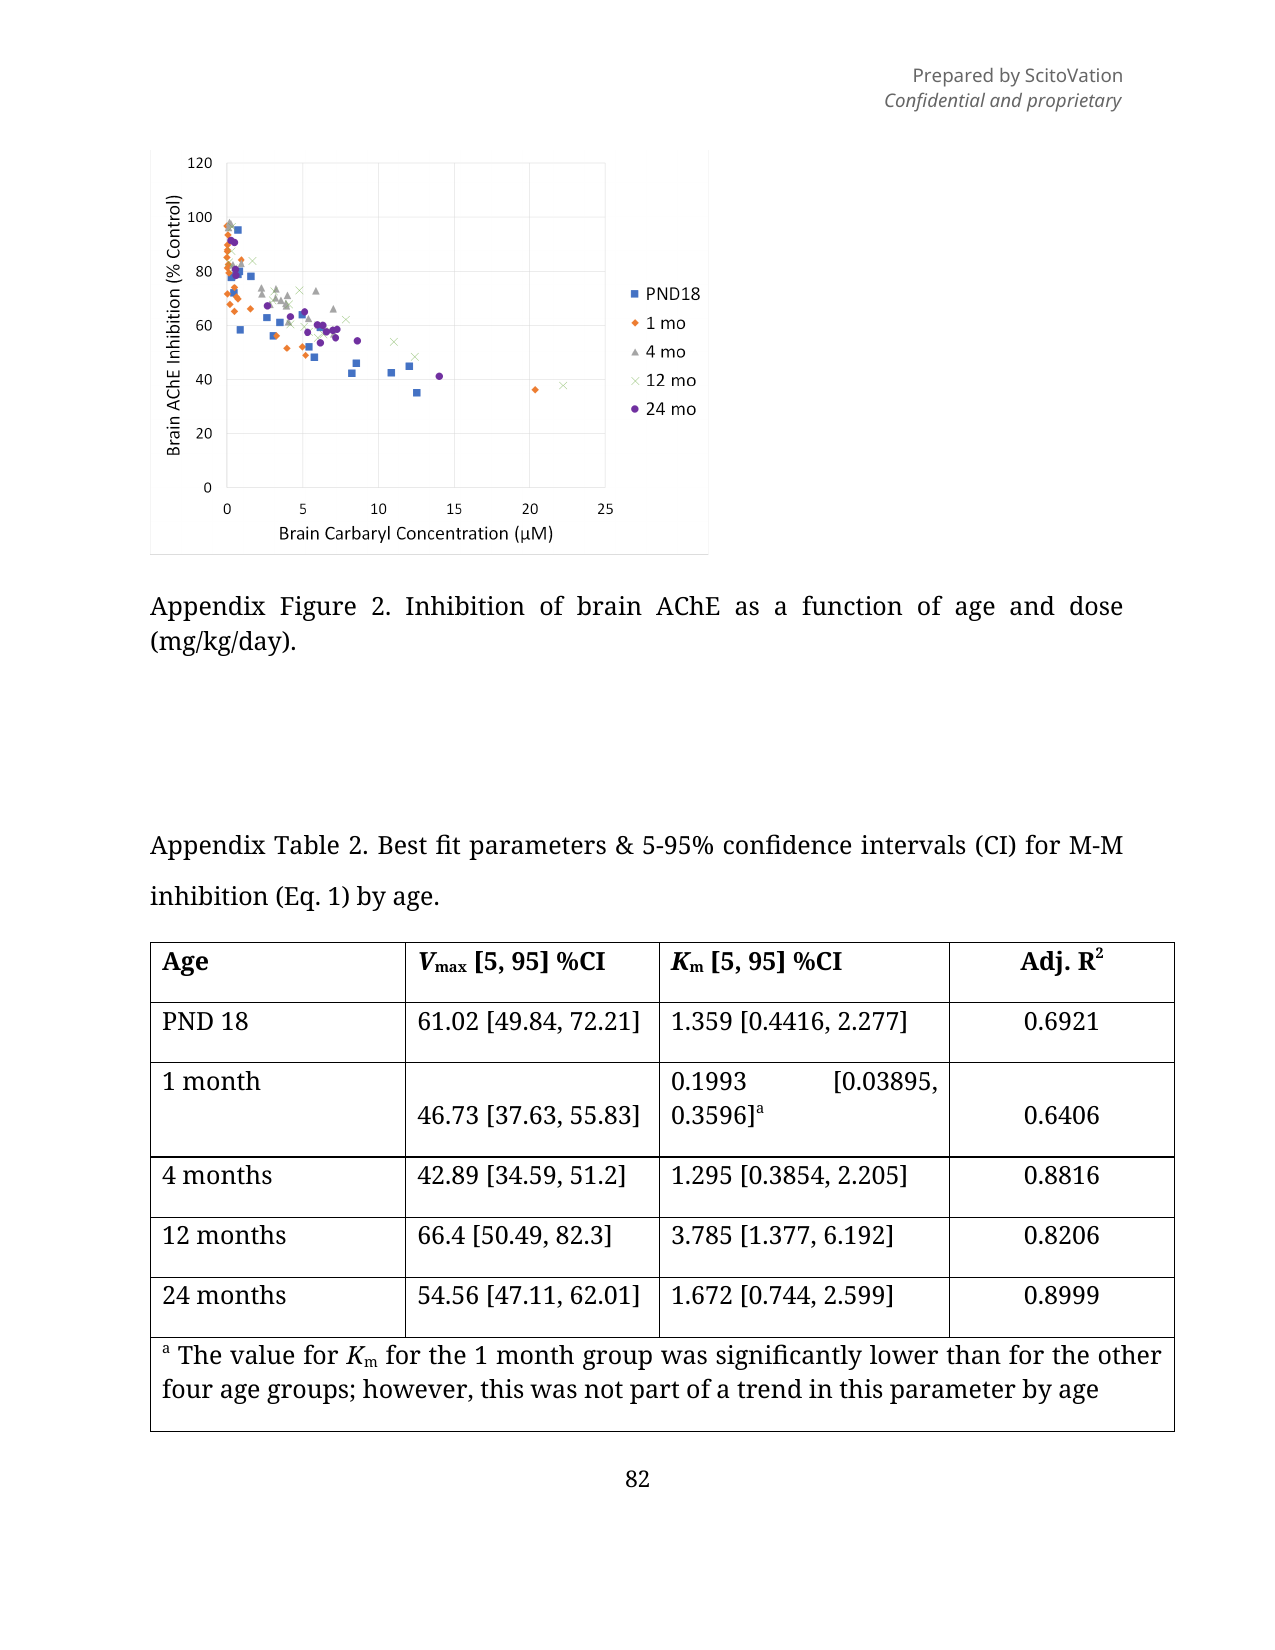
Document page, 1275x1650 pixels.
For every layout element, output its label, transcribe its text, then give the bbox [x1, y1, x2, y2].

table_cell 46.73 [37.63, 55.83] [406, 1063, 659, 1156]
table_cell 0.6406 [950, 1063, 1174, 1156]
table_cell 0.8816 [950, 1158, 1174, 1217]
table_cell 1.295 [0.3854, 2.205] [660, 1158, 949, 1217]
table_cell 0.6921 [950, 1003, 1174, 1062]
table_cell 1.672 [0.744, 2.599] [660, 1278, 949, 1337]
table_cell 4 months [151, 1158, 405, 1217]
table_cell PND 18 [151, 1003, 405, 1062]
table_cell 0.8999 [950, 1278, 1174, 1337]
table_cell 61.02 [49.84, 72.21] [406, 1003, 659, 1062]
picture [150, 150, 709, 555]
table_cell 54.56 [47.11, 62.01] [406, 1278, 659, 1337]
text Appendix Figure 2. Inhibition of brain AChE as a function of age and dose (mg/kg/day). [150, 589, 1125, 657]
table_cell 0.1993 [0.03895, 0.3596]a [660, 1063, 949, 1156]
table_header Adj. R2 [950, 943, 1174, 1002]
table_header Age [151, 943, 405, 1002]
table_cell 24 months [151, 1278, 405, 1337]
table_header Vmax [5, 95] %CI [406, 943, 659, 1002]
table_cell 0.8206 [950, 1218, 1174, 1277]
table_cell 1.359 [0.4416, 2.277] [660, 1003, 949, 1062]
table_cell 1 month [151, 1063, 405, 1156]
text Appendix Table 2. Best fit parameters & 5-95% confidence intervals (CI) for M-M inhibition (Eq. 1) by age. [150, 827, 1125, 913]
table_cell 12 months [151, 1218, 405, 1277]
table_cell a The value for Km for the 1 month group was significantly lower than for the other four age groups; however, this was not part of a trend in this parameter by age [151, 1338, 1174, 1431]
table_cell 42.89 [34.59, 51.2] [406, 1158, 659, 1217]
table_cell 66.4 [50.49, 82.3] [406, 1218, 659, 1277]
table_header Km [5, 95] %CI [660, 943, 949, 1002]
table_cell 3.785 [1.377, 6.192] [660, 1218, 949, 1277]
